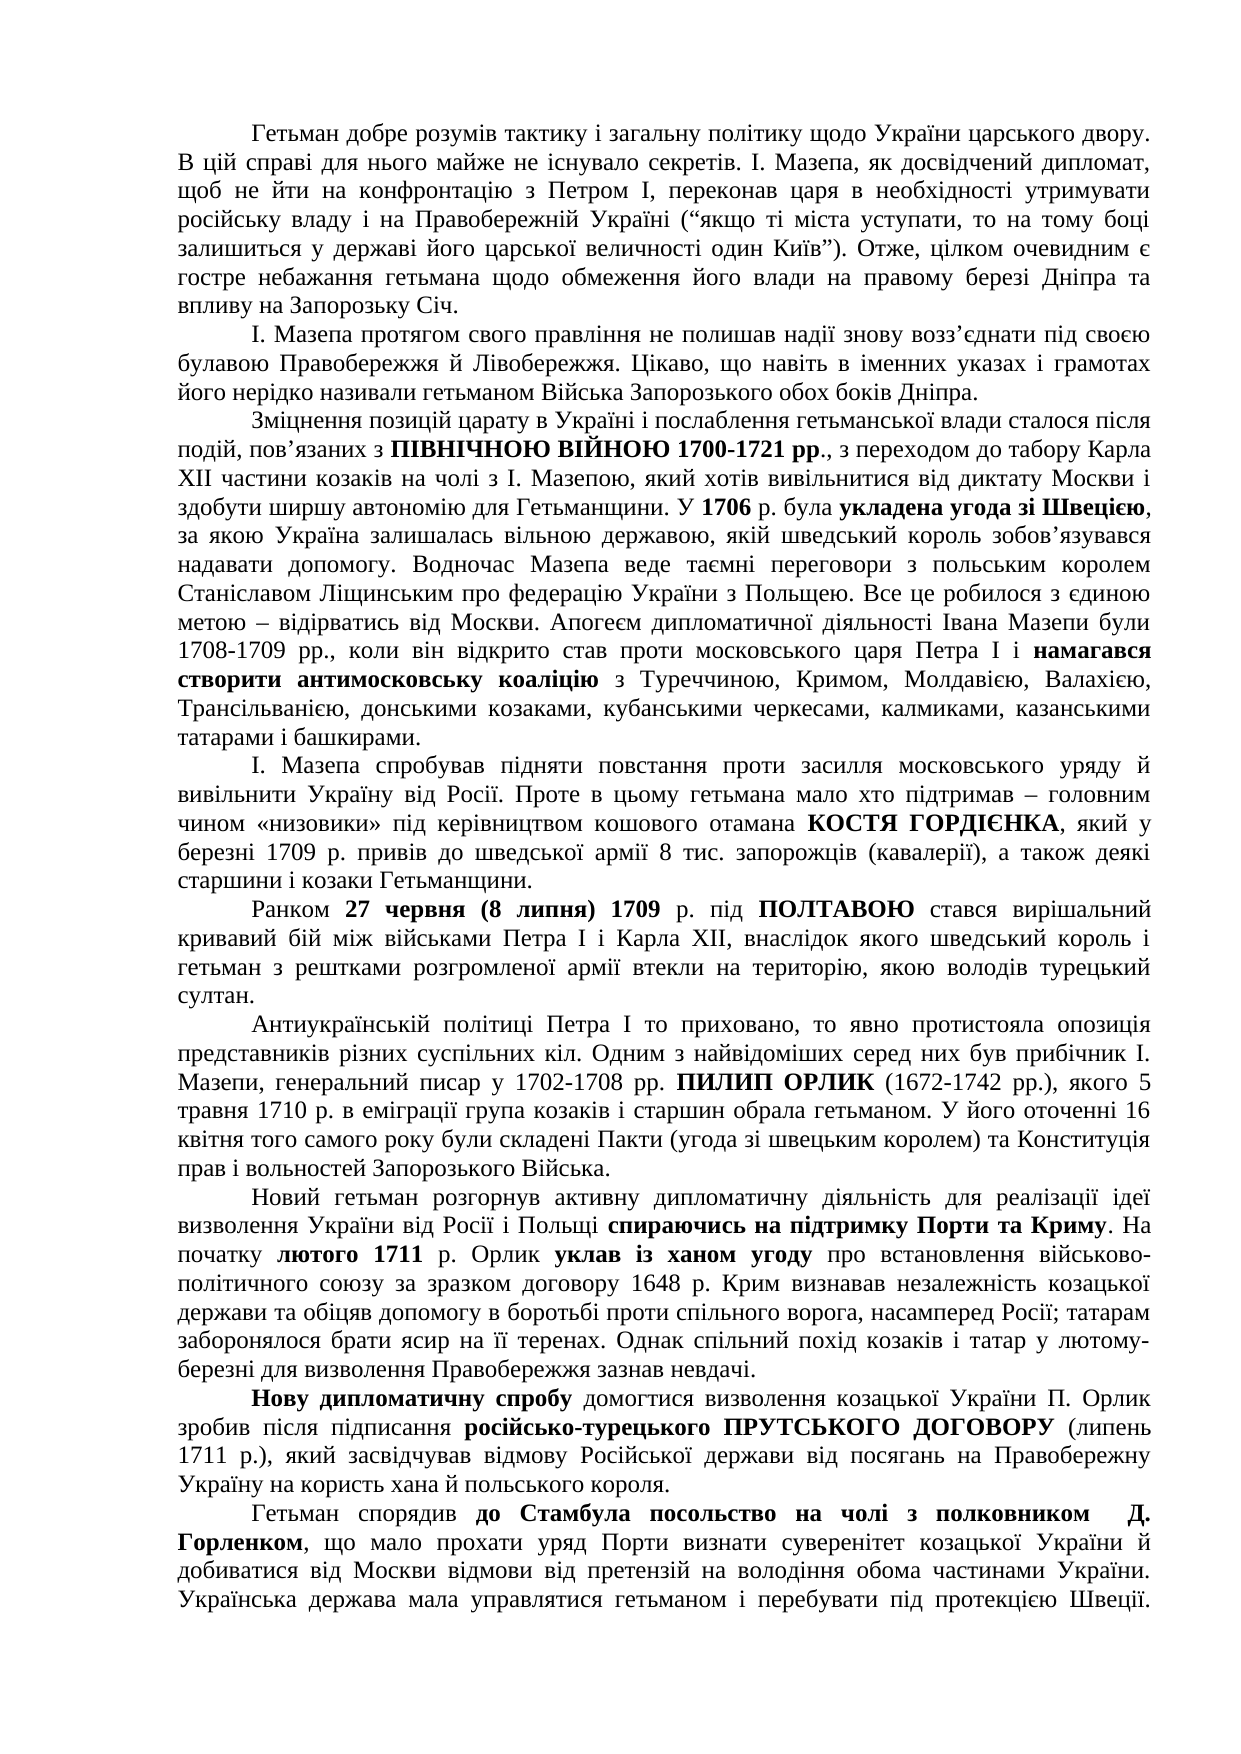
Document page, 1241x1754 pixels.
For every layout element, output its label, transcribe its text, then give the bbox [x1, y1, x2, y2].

text Ранком 27 червня (8 липня) 1709 р. під ПОЛТАВОЮ стався вирішальний кривавий бій між військами Петра І і Карла XII, внаслідок якого шведський король і гетьман з рештками розгромленої армії втекли на територію, якою володів турецький султан. [177, 894, 1152, 1009]
text Гетьман добре розумів тактику і загальну політику щодо України царського двору. В цій справі для нього майже не існувало секретів. І. Мазепа, як досвідчений дипломат, щоб не йти на конфронтацію з Петром І, переконав царя в необхідності утримувати російську владу і на Правобережній Україні (“якщо ті міста уступати, то на тому боці залишиться у державі його царської величності один Київ”). Отже, цілком очевидним є гостре небажання гетьмана щодо обмеження його влади на правому березі Дніпра та впливу на Запорозьку Січ. [177, 118, 1152, 319]
text І. Мазепа спробував підняти повстання проти засилля московського уряду й вивільнити Україну від Росії. Проте в цьому гетьмана мало хто підтримав – головним чином «низовики» під керівництвом кошового отамана КОСТЯ ГОРДІЄНКА, який у березні 1709 р. привів до шведської армії 8 тис. запорожців (кавалерії), а також деякі старшини і козаки Гетьманщини. [177, 751, 1152, 894]
text Новий гетьман розгорнув активну дипломатичну діяльність для реалізації ідеї визволення України від Росії і Польщі спираючись на підтримку Порти та Криму. На початку лютого 1711 р. Орлик уклав із ханом угоду про встановлення військово-політичного союзу за зразком договору 1648 р. Крим визнавав незалежність козацької держави та обіцяв допомогу в боротьбі проти спільного ворога, насамперед Росії; татарам заборонялося брати ясир на її теренах. Однак спільний похід козаків і татар у лютому-березні для визволення Правобережжя зазнав невдачі. [177, 1182, 1152, 1383]
text Зміцнення позицій царату в Україні і послаблення гетьманської влади сталося після подій, пов’язаних з ПІВНІЧНОЮ ВІЙНОЮ 1700-1721 pp., з переходом до табору Карла XII частини козаків на чолі з І. Мазепою, який хотів вивільнитися від диктату Москви і здобути ширшу автономію для Гетьманщини. У 1706 р. була укладена угода зі Швецією, за якою Україна залишалась вільною державою, якій шведський король зобов’язувався надавати допомогу. Водночас Мазепа веде таємні переговори з польським королем Станіславом Ліщинським про федерацію України з Польщею. Все це робилося з єдиною метою – відірватись від Москви. Апогеєм дипломатичної діяльності Івана Мазепи були 1708-1709 рр., коли він відкрито став проти московського царя Петра І і намагався створити антимосковську коаліцію з Туреччиною, Кримом, Молдавією, Валахією, Трансільванією, донськими козаками, кубанськими черкесами, калмиками, казанськими татарами і башкирами. [177, 406, 1152, 751]
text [177, 1498, 1152, 1613]
text Антиукраїнській політиці Петра І то приховано, то явно протистояла опозиція представників різних суспільних кіл. Одним з найвідоміших серед них був прибічник І. Мазепи, генеральний писар у 1702-1708 pp. ПИЛИП ОРЛИК (1672-1742 рр.), якого 5 травня 1710 р. в еміграції група козаків і старшин обрала гетьманом. У його оточенні 16 квітня того самого року були складені Пакти (угода зі швецьким королем) та Конституція прав і вольностей Запорозького Війська. [177, 1009, 1152, 1182]
text І. Мазепа протягом свого правління не полишав надії знову возз’єднати під своєю булавою Правобережжя й Лівобережжя. Цікаво, що навіть в іменних указах і грамотах його нерідко називали гетьманом Війська Запорозького обох боків Дніпра. [177, 319, 1152, 406]
text Нову дипломатичну спробу домогтися визволення козацької України П. Орлик зробив після підписання російсько-турецького ПРУТСЬКОГО ДОГОВОРУ (липень 1711 р.), який засвідчував відмову Російської держави від посягань на Правобережну Україну на користь хана й польського короля. [177, 1383, 1152, 1498]
